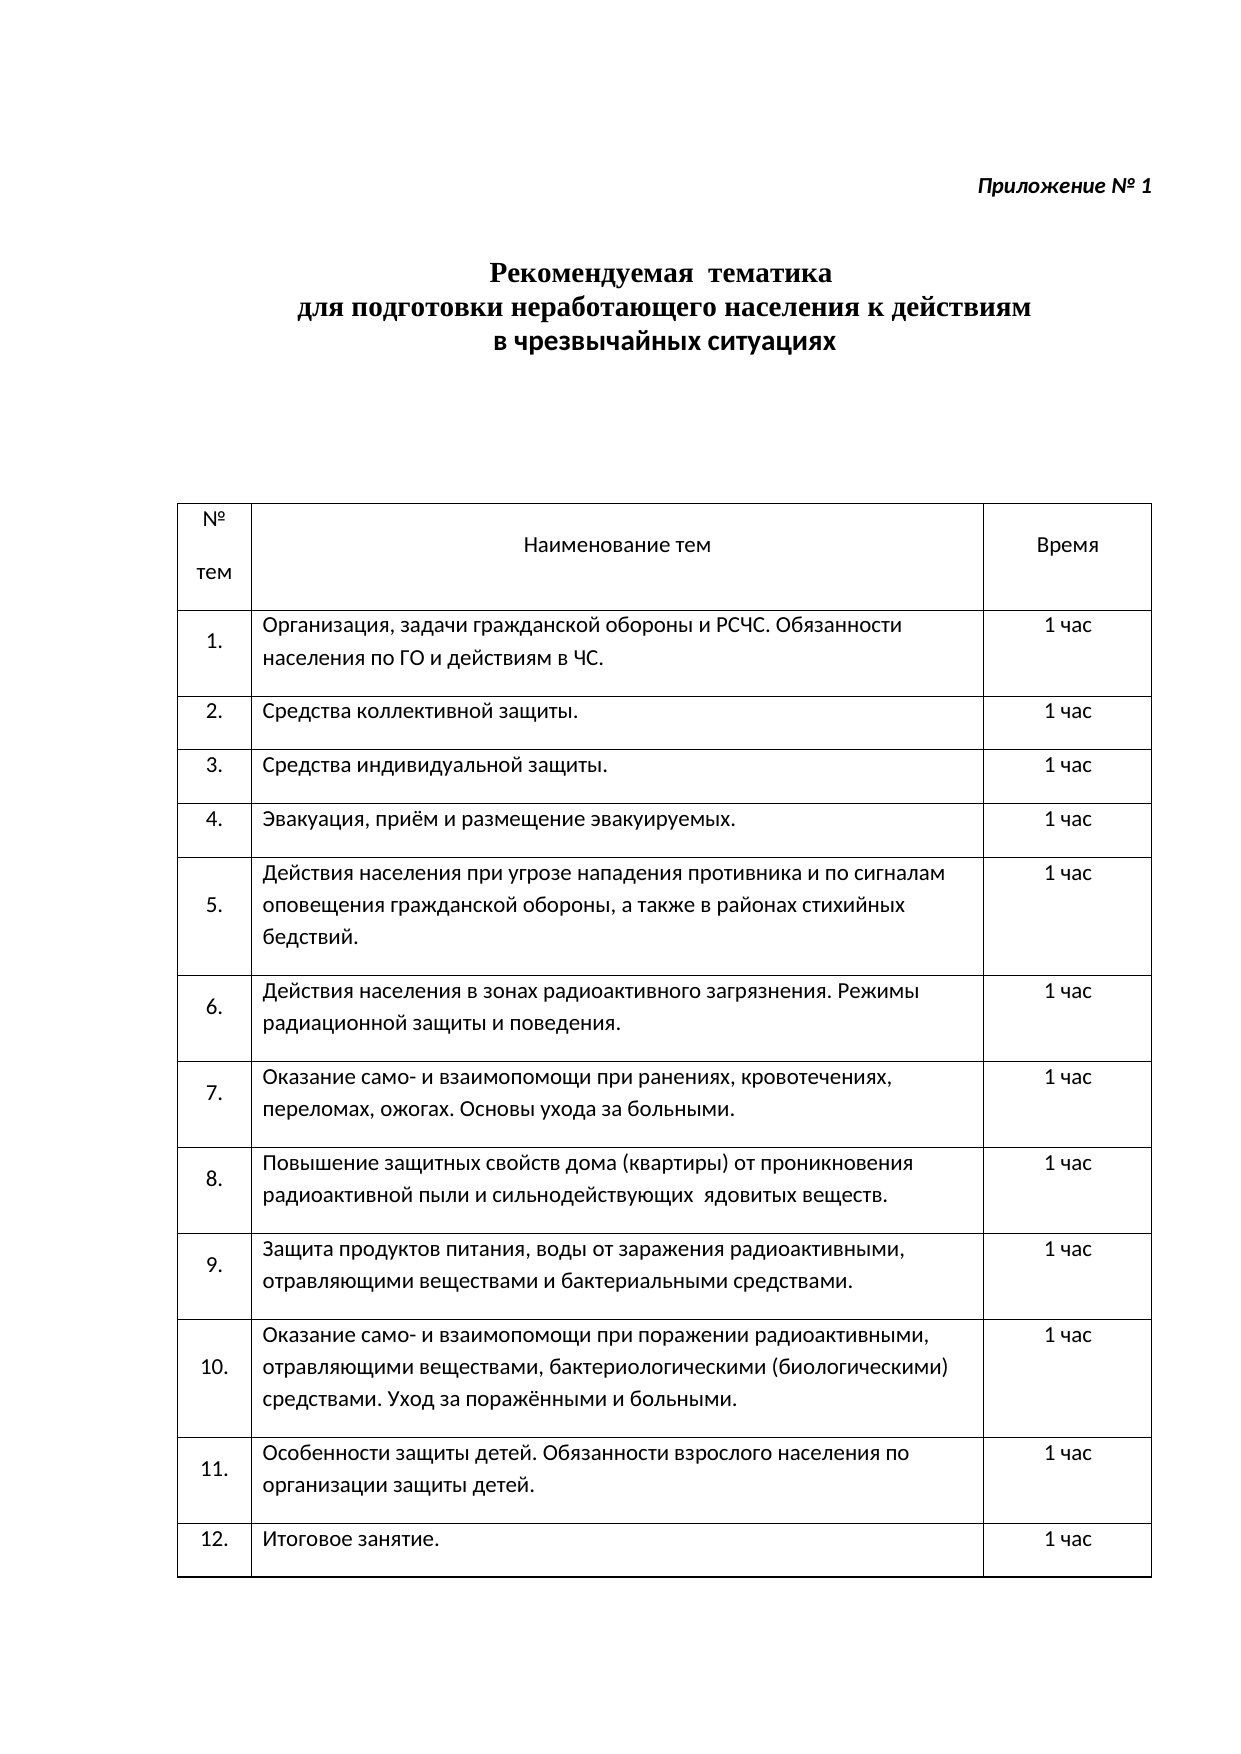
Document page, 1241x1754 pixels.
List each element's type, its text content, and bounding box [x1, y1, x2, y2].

table_cell 1 час [984, 858, 1151, 975]
table_cell 2. [178, 697, 251, 749]
table_header Наименование тем [252, 504, 983, 609]
table_cell 10. [178, 1320, 251, 1437]
table_cell 1 час [984, 1234, 1151, 1319]
table_cell 4. [178, 804, 251, 857]
table_cell Эвакуация, приём и размещение эвакуируемых. [252, 804, 983, 857]
table_cell 7. [178, 1062, 251, 1147]
table_cell Оказание само- и взаимопомощи при поражении радиоактивными, отравляющими веществами, бактериологическими (биологическими) средствами. Уход за поражёнными и больными. [252, 1320, 983, 1437]
table_cell 1 час [984, 1320, 1151, 1437]
table_cell Оказание само- и взаимопомощи при ранениях, кровотечениях, переломах, ожогах. Основы ухода за больными. [252, 1062, 983, 1147]
table_cell 1 час [984, 1438, 1151, 1523]
table_cell 1 час [984, 976, 1151, 1061]
table_cell 1 час [984, 697, 1151, 749]
table_cell 1 час [984, 611, 1151, 696]
table_cell 1 час [984, 750, 1151, 803]
text в чрезвычайных ситуациях [177, 322, 1152, 358]
table_cell Средства коллективной защиты. [252, 697, 983, 749]
table_header № тем [178, 504, 251, 609]
table_cell Особенности защиты детей. Обязанности взрослого населения по организации защиты детей. [252, 1438, 983, 1523]
table_cell Действия населения при угрозе нападения противника и по сигналам оповещения гражданской обороны, а также в районах стихийных бедствий. [252, 858, 983, 975]
table_cell Действия населения в зонах радиоактивного загрязнения. Режимы радиационной защиты и поведения. [252, 976, 983, 1061]
table_cell 1 час [984, 1062, 1151, 1147]
table_cell 1 час [984, 804, 1151, 857]
table_cell 1 час [984, 1524, 1151, 1576]
text Приложение № 1 [177, 171, 1152, 199]
table_cell Защита продуктов питания, воды от заражения радиоактивными, отравляющими веществами и бактериальными средствами. [252, 1234, 983, 1319]
table_cell 8. [178, 1148, 251, 1233]
table_cell Организация, задачи гражданской обороны и РСЧС. Обязанности населения по ГО и действиям в ЧС. [252, 611, 983, 696]
title Рекомендуемая тематика для подготовки неработающего населения к действиям [177, 255, 1152, 322]
table_cell 12. [178, 1524, 251, 1576]
table_cell 3. [178, 750, 251, 803]
table_cell 5. [178, 858, 251, 975]
table_cell Средства индивидуальной защиты. [252, 750, 983, 803]
table_cell 11. [178, 1438, 251, 1523]
table_cell 1 час [984, 1148, 1151, 1233]
table_cell Итоговое занятие. [252, 1524, 983, 1576]
table_cell 9. [178, 1234, 251, 1319]
table_cell 6. [178, 976, 251, 1061]
table_cell 1. [178, 611, 251, 696]
table_cell Повышение защитных свойств дома (квартиры) от проникновения радиоактивной пыли и сильнодействующих ядовитых веществ. [252, 1148, 983, 1233]
table_header Время [984, 504, 1151, 609]
